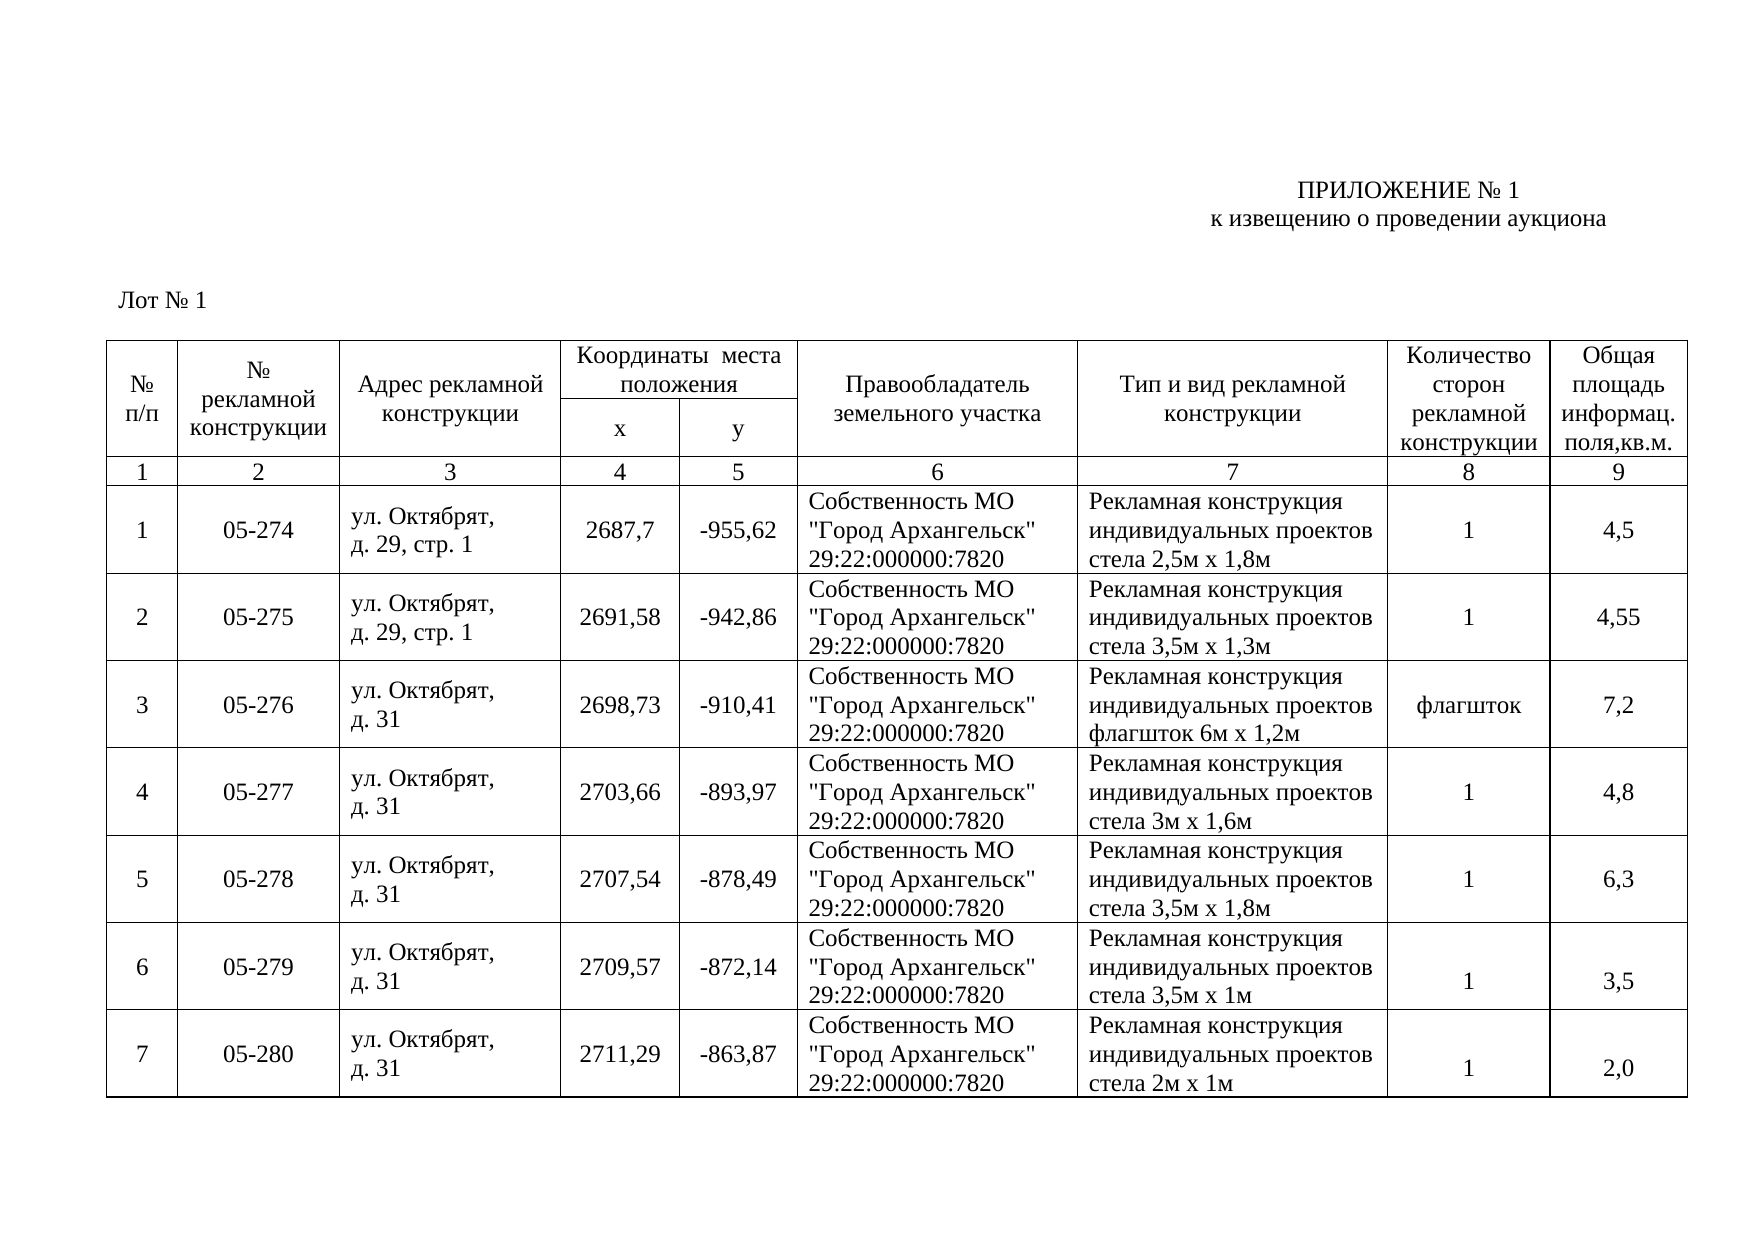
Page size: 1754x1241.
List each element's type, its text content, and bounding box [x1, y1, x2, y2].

table_cell 3,5 [1551, 923, 1687, 1009]
table_cell 05-279 [178, 923, 339, 1009]
table_header Адрес рекламной конструкции [340, 341, 560, 456]
table_cell -863,87 [680, 1010, 797, 1096]
table_header № рекламной конструкции [178, 341, 339, 456]
table_cell 2698,73 [561, 661, 679, 747]
table_header № п/п [107, 341, 177, 456]
text к извещению о проведении аукциона [1181, 204, 1636, 232]
table_cell Рекламная конструкция индивидуальных проектов стела 3,5м х 1,3м [1078, 574, 1387, 660]
table_cell 3 [340, 457, 560, 485]
table_cell 1 [1388, 486, 1549, 573]
table_cell -893,97 [680, 748, 797, 834]
table_cell 05-274 [178, 486, 339, 573]
table_cell 5 [680, 457, 797, 485]
table_cell Рекламная конструкция индивидуальных проектов флагшток 6м х 1,2м [1078, 661, 1387, 747]
table_cell 2 [107, 574, 177, 660]
table_header Общая площадь информац. поля,кв.м. [1551, 341, 1687, 456]
table_cell 4 [107, 748, 177, 834]
table_cell 4,5 [1551, 486, 1687, 573]
table_cell 7 [1078, 457, 1387, 485]
table_cell -955,62 [680, 486, 797, 573]
table_cell 05-276 [178, 661, 339, 747]
table_cell 05-275 [178, 574, 339, 660]
table_cell Собственность МО "Город Архангельск" 29:22:000000:7820 [798, 923, 1077, 1009]
table_cell 1 [1388, 574, 1549, 660]
table_header Правообладатель земельного участка [798, 341, 1077, 456]
table_cell флагшток [1388, 661, 1549, 747]
table_cell 4 [561, 457, 679, 485]
table_cell 9 [1551, 457, 1687, 485]
table_cell Собственность МО "Город Архангельск" 29:22:000000:7820 [798, 748, 1077, 834]
table_cell 7,2 [1551, 661, 1687, 747]
table_cell х [561, 399, 679, 456]
table_cell ул. Октябрят, д. 31 [340, 661, 560, 747]
table_cell 2,0 [1551, 1010, 1687, 1096]
table_cell Рекламная конструкция индивидуальных проектов стела 2м х 1м [1078, 1010, 1387, 1096]
table_cell 1 [1388, 836, 1549, 922]
table_cell 7 [107, 1010, 177, 1096]
table_cell 05-278 [178, 836, 339, 922]
table_cell ул. Октябрят, д. 29, стр. 1 [340, 574, 560, 660]
table_cell 4,8 [1551, 748, 1687, 834]
table_cell -910,41 [680, 661, 797, 747]
table_cell ул. Октябрят, д. 31 [340, 1010, 560, 1096]
table_cell 6 [798, 457, 1077, 485]
table_cell Собственность МО "Город Архангельск" 29:22:000000:7820 [798, 486, 1077, 573]
table_cell 3 [107, 661, 177, 747]
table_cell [798, 1010, 1077, 1096]
table_cell ул. Октябрят, д. 31 [340, 836, 560, 922]
table_cell Собственность МО "Город Архангельск" 29:22:000000:7820 [798, 836, 1077, 922]
table_cell 8 [1388, 457, 1549, 485]
text Лот № 1 [118, 286, 1636, 314]
table_cell 2687,7 [561, 486, 679, 573]
table_cell 5 [107, 836, 177, 922]
table_cell Собственность МО "Город Архангельск" 29:22:000000:7820 [798, 661, 1077, 747]
table_header Количество сторон рекламной конструкции [1388, 341, 1549, 456]
text ПРИЛОЖЕНИЕ № 1 [1181, 177, 1636, 204]
table_cell 05-277 [178, 748, 339, 834]
table_header Тип и вид рекламной конструкции [1078, 341, 1387, 456]
table_cell Рекламная конструкция индивидуальных проектов стела 3,5м х 1,8м [1078, 836, 1387, 922]
table_cell 4,55 [1551, 574, 1687, 660]
table_cell 6,3 [1551, 836, 1687, 922]
table_header Координаты места положения [561, 341, 797, 398]
table_cell 2 [178, 457, 339, 485]
table_cell 1 [107, 457, 177, 485]
table_cell 2709,57 [561, 923, 679, 1009]
table_cell 2691,58 [561, 574, 679, 660]
table_cell -878,49 [680, 836, 797, 922]
table_cell 2711,29 [561, 1010, 679, 1096]
table_cell Рекламная конструкция индивидуальных проектов стела 3м х 1,6м [1078, 748, 1387, 834]
table_cell Рекламная конструкция индивидуальных проектов стела 2,5м х 1,8м [1078, 486, 1387, 573]
table_cell 05-280 [178, 1010, 339, 1096]
table_cell 2707,54 [561, 836, 679, 922]
table_cell ул. Октябрят, д. 31 [340, 748, 560, 834]
table_cell Собственность МО "Город Архангельск" 29:22:000000:7820 [798, 574, 1077, 660]
table_cell Рекламная конструкция индивидуальных проектов стела 3,5м х 1м [1078, 923, 1387, 1009]
table_cell -872,14 [680, 923, 797, 1009]
table_cell -942,86 [680, 574, 797, 660]
table_cell 6 [107, 923, 177, 1009]
table_cell 1 [1388, 1010, 1549, 1096]
table_cell 1 [107, 486, 177, 573]
table_cell ул. Октябрят, д. 29, стр. 1 [340, 486, 560, 573]
table_cell 1 [1388, 748, 1549, 834]
table_cell 1 [1388, 923, 1549, 1009]
table_cell ул. Октябрят, д. 31 [340, 923, 560, 1009]
table_cell у [680, 399, 797, 456]
table_cell 2703,66 [561, 748, 679, 834]
